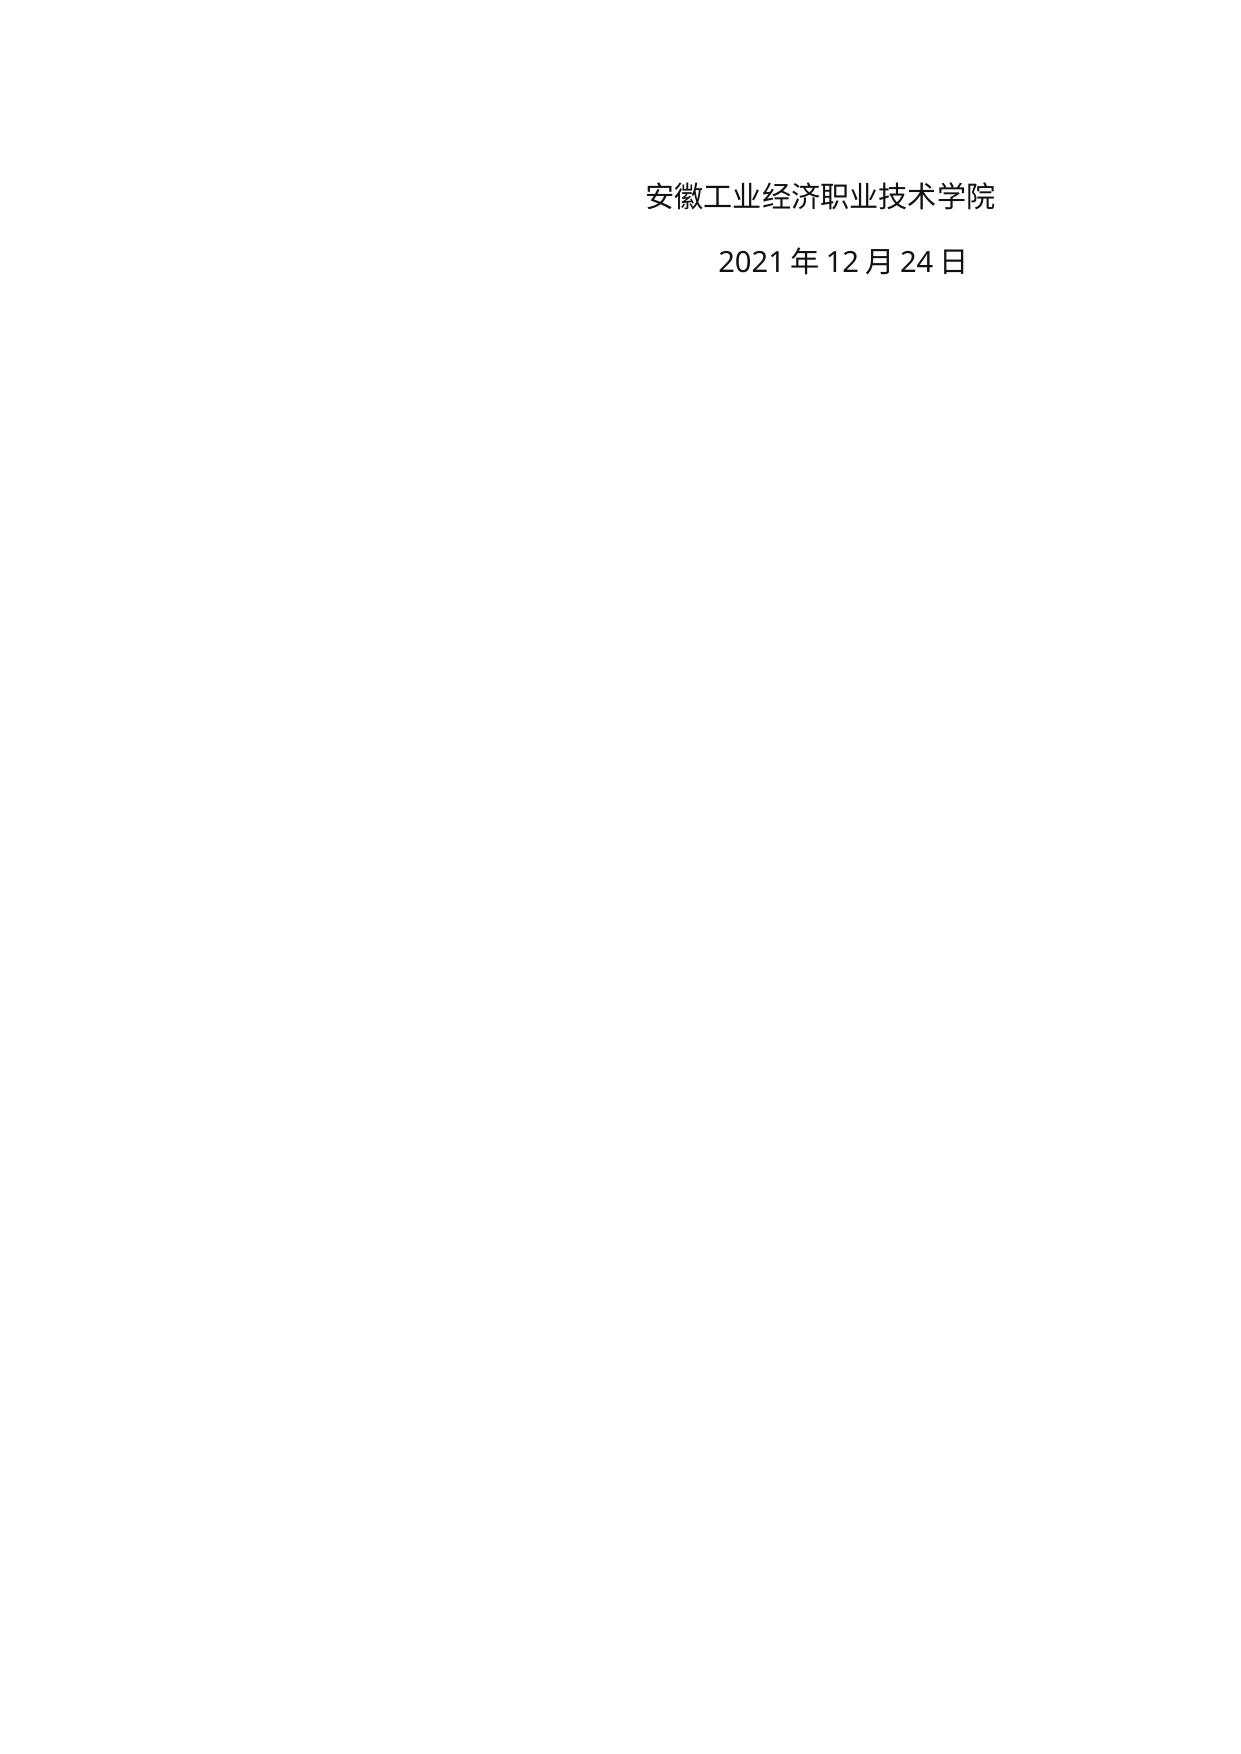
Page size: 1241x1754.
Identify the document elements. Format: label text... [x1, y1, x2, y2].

text 安徽工业经济职业技术学院 [187, 162, 1053, 227]
text 2021年12月24日 [187, 227, 1053, 292]
